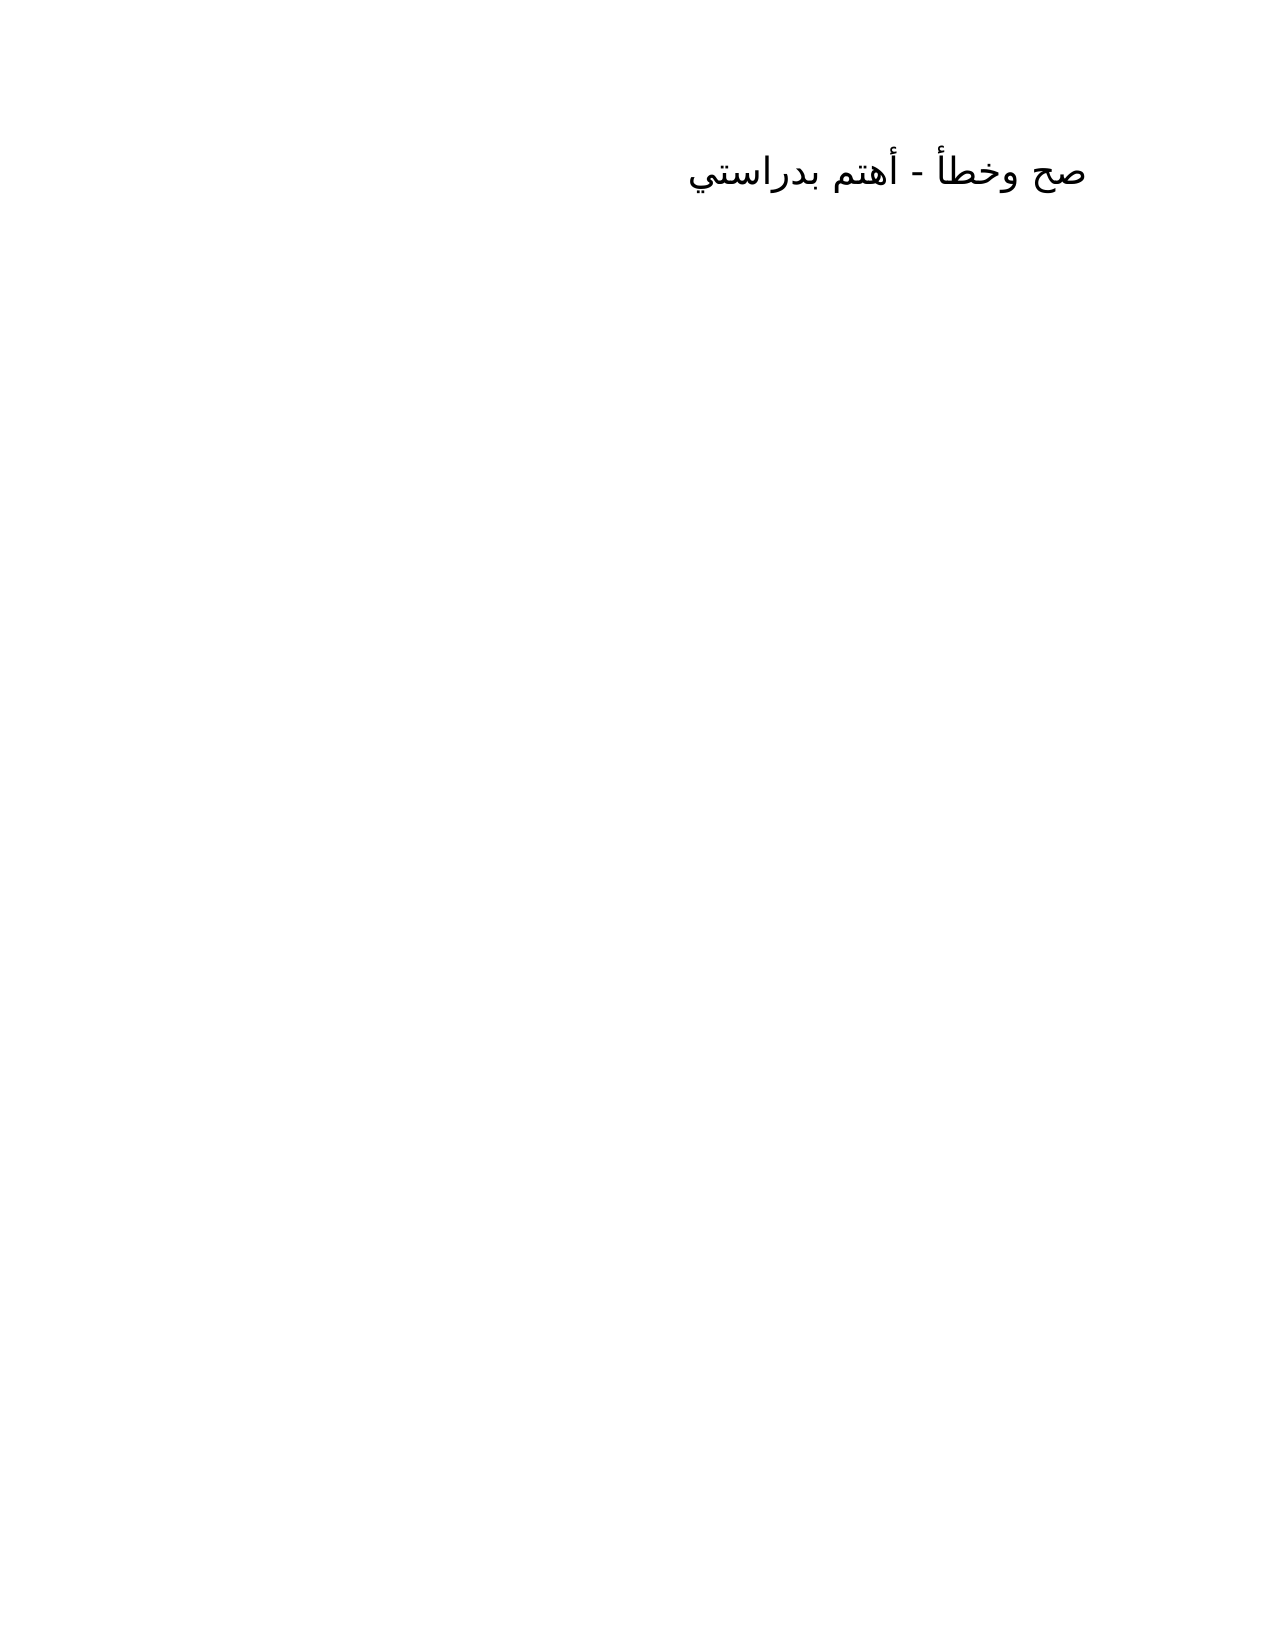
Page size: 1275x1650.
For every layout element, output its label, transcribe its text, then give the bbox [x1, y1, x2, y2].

text صح وخطأ - أهتم بدراستي [187, 150, 1087, 194]
